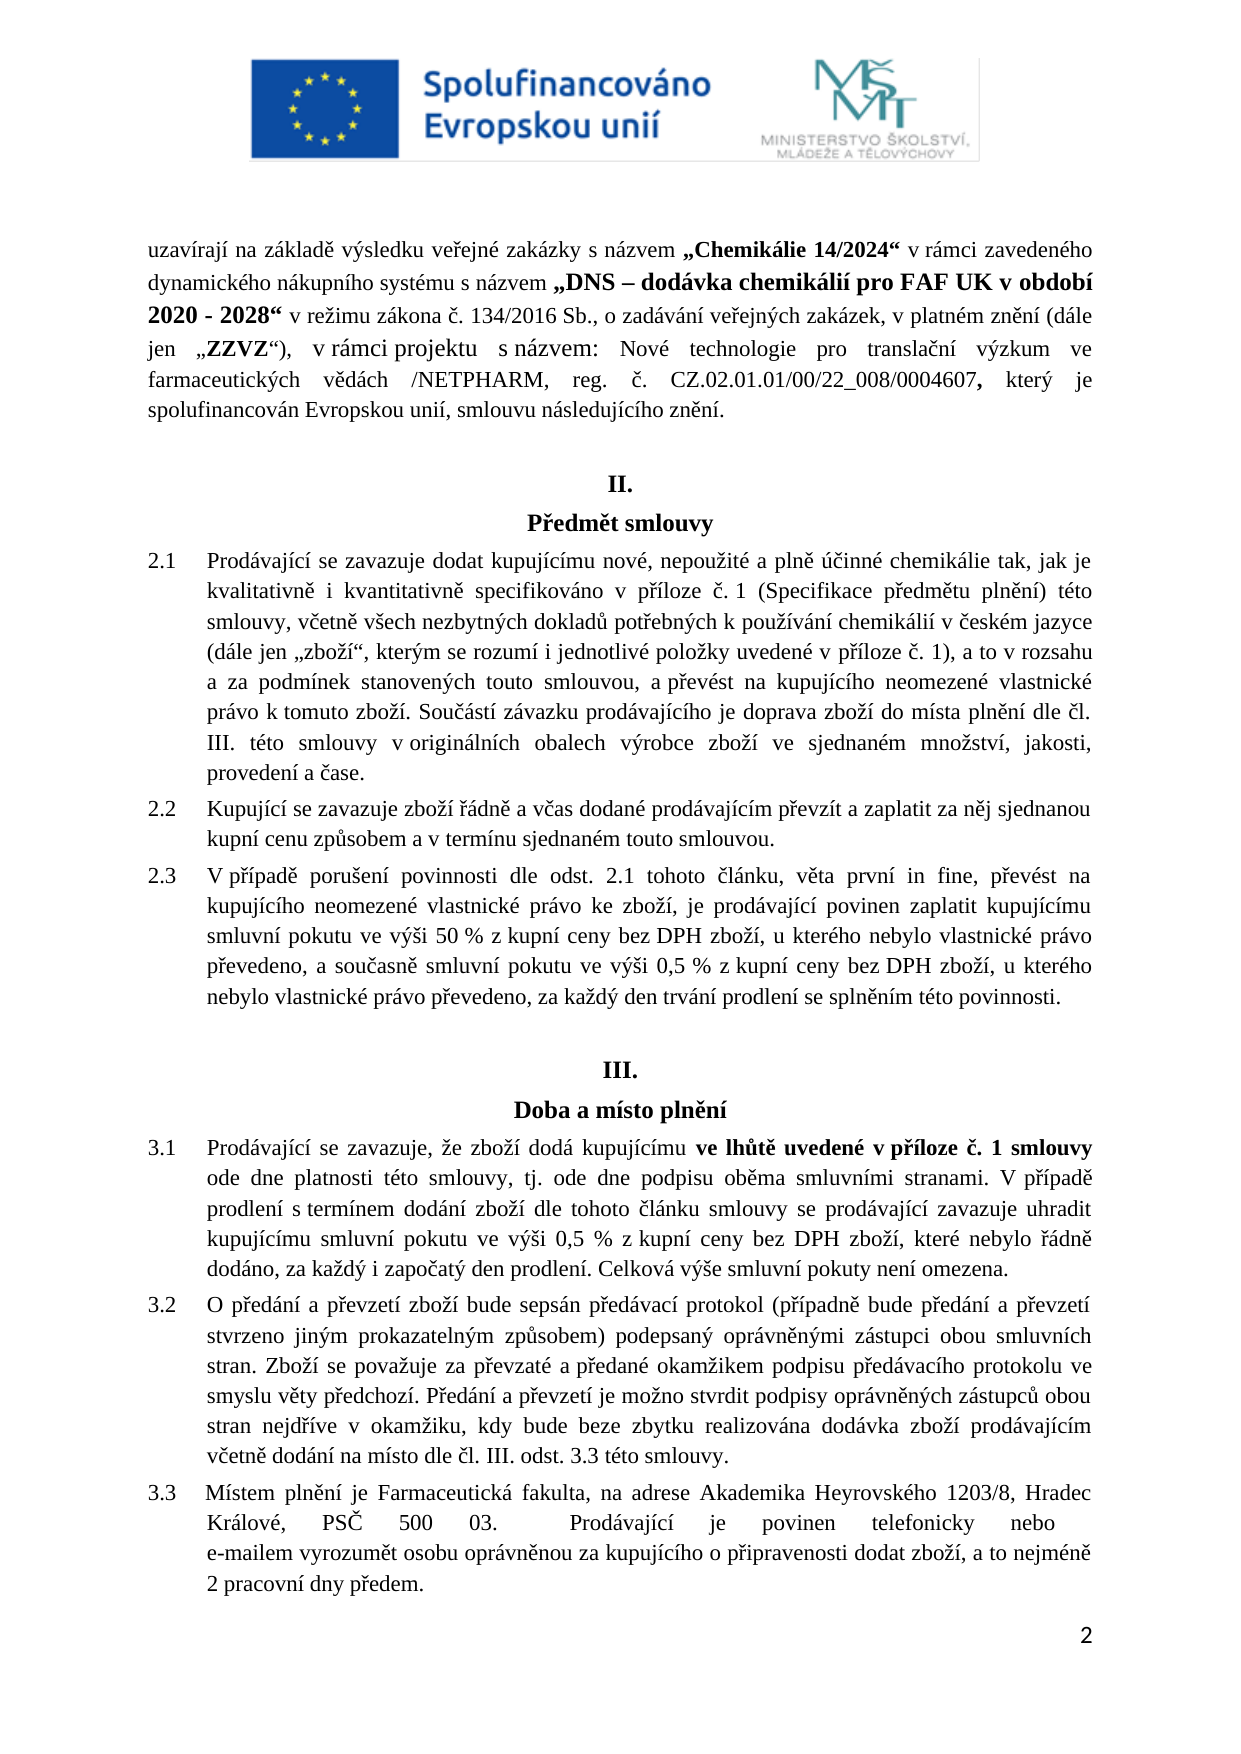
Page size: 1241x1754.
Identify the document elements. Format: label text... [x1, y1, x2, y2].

text 3.2 O předání a převzetí zboží bude sepsán předávací protokol (případně bude předání a převzetí stvrzeno jiným prokazatelným způsobem) podepsaný oprávněnými zástupci obou smluvních stran. Zboží se považuje za převzaté a předané okamžikem podpisu předávacího protokolu ve smyslu věty předchozí. Předání a převzetí je možno stvrdit podpisy oprávněných zástupců obou stran nejdříve v okamžiku, kdy bude beze zbytku realizována dodávka zboží prodávajícím včetně dodání na místo dle čl. III. odst. 3.3 této smlouvy. [148, 1291, 1093, 1469]
text 2.3 V případě porušení povinnosti dle odst. 2.1 tohoto článku, věta první in fine, převést na kupujícího neomezené vlastnické právo ke zboží, je prodávající povinen zaplatit kupujícímu smluvní pokutu ve výši 50 % z kupní ceny bez DPH zboží, u kterého nebylo vlastnické právo převedeno, a současně smluvní pokutu ve výši 0,5 % z kupní ceny bez DPH zboží, u kterého nebylo vlastnické právo převedeno, za každý den trvání prodlení se splněním této povinnosti. [148, 862, 1093, 1009]
text 3.3 Místem plnění je Farmaceutická fakulta, na adrese Akademika Heyrovského 1203/8, Hradec Králové, PSČ 500 03. Prodávající je povinen telefonicky nebo e-mailem vyrozumět osobu oprávněnou za kupujícího o připravenosti dodat zboží, a to nejméně 2 pracovní dny předem. [148, 1479, 1093, 1596]
text 2.2 Kupující se zavazuje zboží řádně a včas dodané prodávajícím převzít a zaplatit za něj sjednanou kupní cenu způsobem a v termínu sjednaném touto smlouvou. [148, 795, 1093, 852]
title II. [148, 469, 1093, 497]
title III. [148, 1056, 1093, 1084]
text uzavírají na základě výsledku veřejné zakázky s názvem „Chemikálie 14/2024“ v rámci zavedeného dynamického nákupního systému s názvem „DNS – dodávka chemikálií pro FAF UK v období 2020 - 2028“ v režimu zákona č. 134/2016 Sb., o zadávání veřejných zakázek, v platném znění (dále jen „ZZVZ“), v rámci projektu s názvem: Nové technologie pro translační výzkum ve farmaceutických vědách /NETPHARM, reg. č. CZ.02.01.01/00/22_008/0004607, který je spolufinancován Evropskou unií, smlouvu následujícího znění. [148, 236, 1093, 422]
text 3.1 Prodávající se zavazuje, že zboží dodá kupujícímu ve lhůtě uvedené v příloze č. 1 smlouvy ode dne platnosti této smlouvy, tj. ode dne podpisu oběma smluvními stranami. V případě prodlení s termínem dodání zboží dle tohoto článku smlouvy se prodávající zavazuje uhradit kupujícímu smluvní pokutu ve výši 0,5 % z kupní ceny bez DPH zboží, které nebylo řádně dodáno, za každý i započatý den prodlení. Celková výše smluvní pokuty není omezena. [148, 1134, 1093, 1281]
title Předmět smlouvy [148, 508, 1093, 537]
list 2.1 Prodávající se zavazuje dodat kupujícímu nové, nepoužité a plně účinné chemikálie tak, jak je kvalitativně i kvantitativně specifikováno v příloze č. 1 (Specifikace předmětu plnění) této smlouvy, včetně všech nezbytných dokladů potřebných k používání chemikálií v českém jazyce (dále jen „zboží“, kterým se rozumí i jednotlivé položky uvedené v příloze č. 1), a to v rozsahu a za podmínek stanovených touto smlouvou, a převést na kupujícího neomezené vlastnické právo k tomuto zboží. Součástí závazku prodávajícího je doprava zboží do místa plnění dle čl. III. této smlouvy v originálních obalech výrobce zboží ve sjednaném množství, jakosti, provedení a čase. [148, 547, 1093, 785]
picture [249, 58, 981, 163]
title Doba a místo plnění [148, 1095, 1093, 1124]
